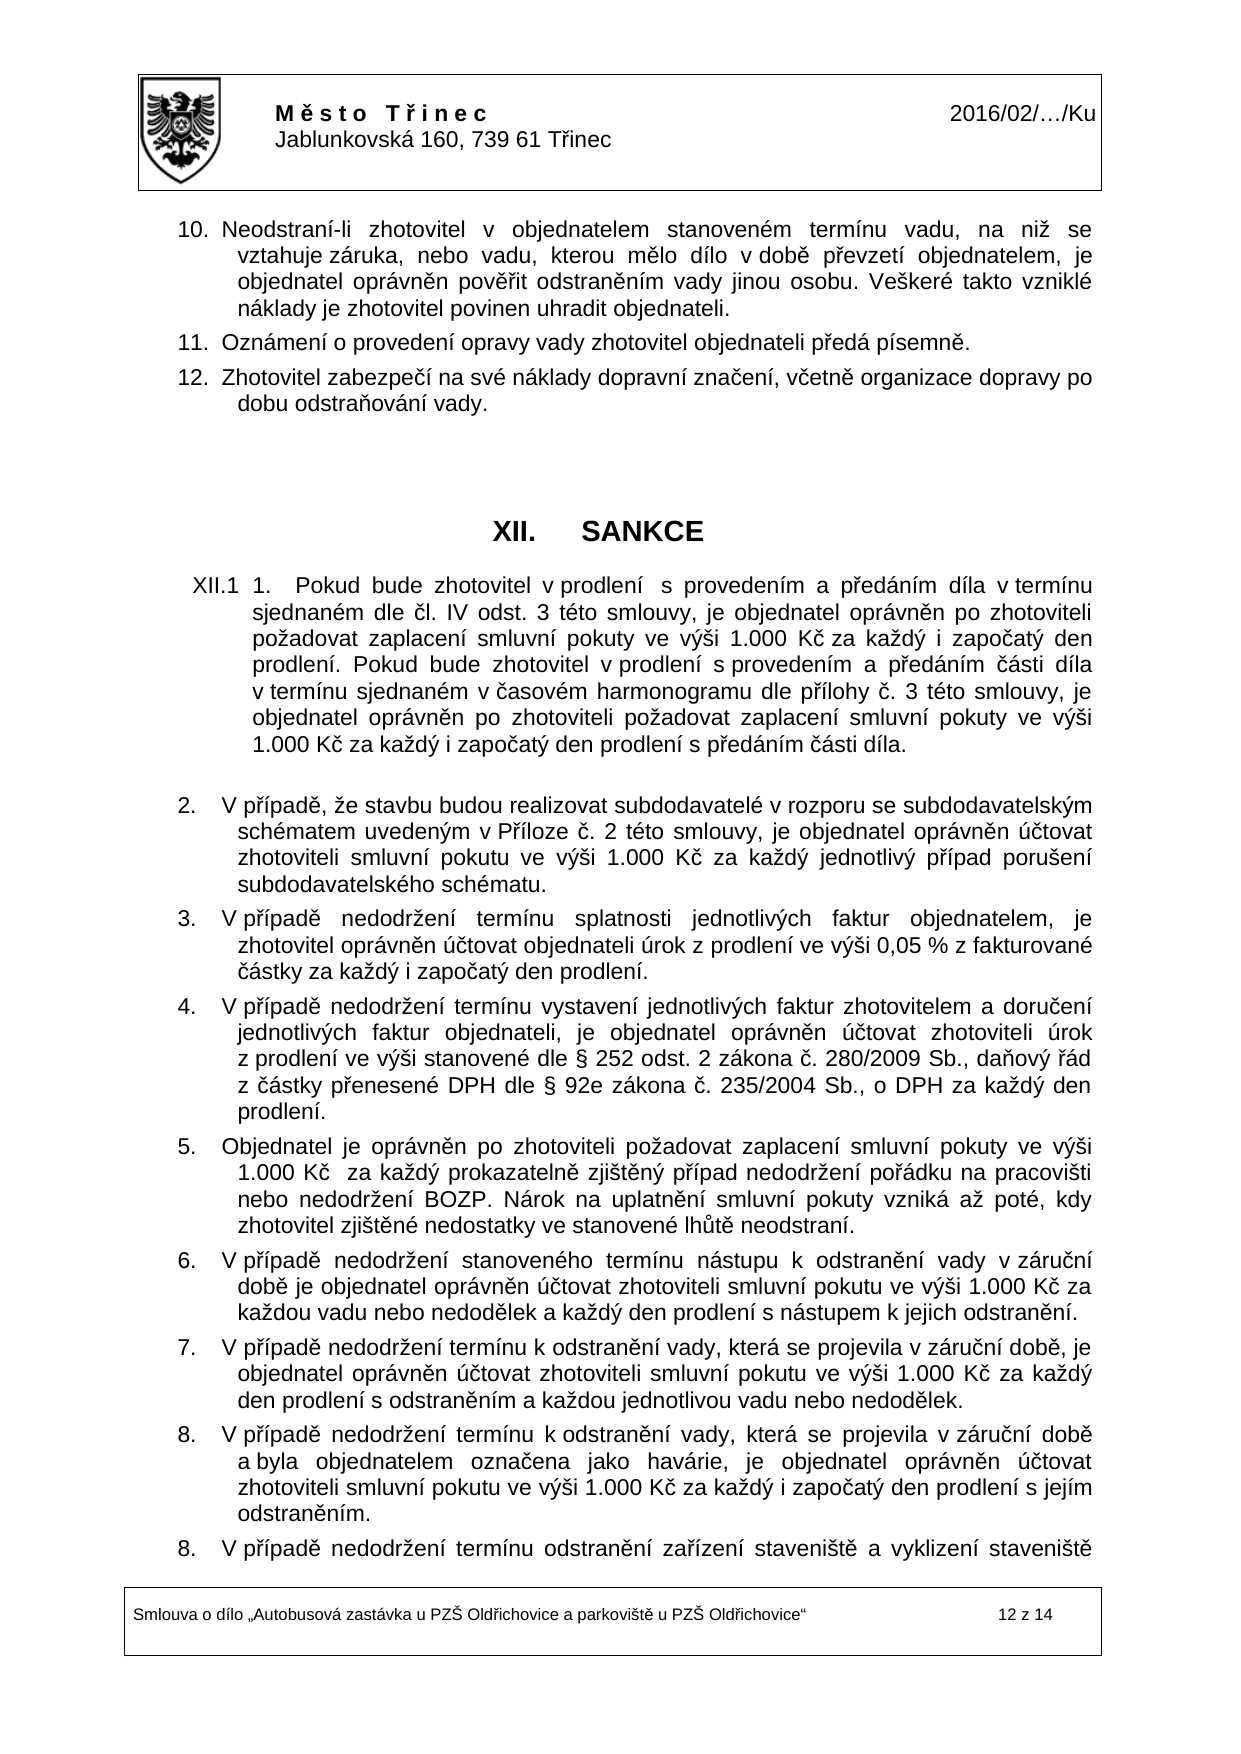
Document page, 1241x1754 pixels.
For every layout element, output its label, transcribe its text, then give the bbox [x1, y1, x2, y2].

subtitle 8. V případě nedodržení termínu k odstranění vady, která se projevila v záruční době a byla objednatelem označena jako havárie, je objednatel oprávněn účtovat zhotoviteli smluvní pokutu ve výši 1.000 Kč za každý i započatý den prodlení s jejím odstraněním. [177, 1421, 1093, 1527]
subtitle 7. V případě nedodržení termínu k odstranění vady, která se projevila v záruční době, je objednatel oprávněn účtovat zhotoviteli smluvní pokutu ve výši 1.000 Kč za každý den prodlení s odstraněním a každou jednotlivou vadu nebo nedodělek. [177, 1334, 1093, 1413]
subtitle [177, 1535, 1093, 1561]
subtitle 2. V případě, že stavbu budou realizovat subdodavatelé v rozporu se subdodavatelským schématem uvedeným v Příloze č. 2 této smlouvy, je objednatel oprávněn účtovat zhotoviteli smluvní pokutu ve výši 1.000 Kč za každý jednotlivý případ porušení subdodavatelského schématu. [177, 792, 1093, 897]
subtitle 12. Zhotovitel zabezpečí na své náklady dopravní značení, včetně organizace dopravy po dobu odstraňování vady. [177, 364, 1093, 417]
subtitle 4. V případě nedodržení termínu vystavení jednotlivých faktur zhotovitelem a doručení jednotlivých faktur objednateli, je objednatel oprávněn účtovat zhotoviteli úrok z prodlení ve výši stanovené dle § 252 odst. 2 zákona č. 280/2009 Sb., daňový řád z částky přenesené DPH dle § 92e zákona č. 235/2004 Sb., o DPH za každý den prodlení. [177, 993, 1093, 1124]
subtitle 3. V případě nedodržení termínu splatnosti jednotlivých faktur objednatelem, je zhotovitel oprávněn účtovat objednateli úrok z prodlení ve výši 0,05 % z fakturované částky za každý i započatý den prodlení. [177, 905, 1093, 984]
subtitle 11. Oznámení o provedení opravy vady zhotovitel objednateli předá písemně. [177, 329, 1093, 356]
subtitle SANKCE [148, 514, 1093, 547]
subtitle 6. V případě nedodržení stanoveného termínu nástupu k odstranění vady v záruční době je objednatel oprávněn účtovat zhotoviteli smluvní pokutu ve výši 1.000 Kč za každou vadu nebo nedodělek a každý den prodlení s nástupem k jejich odstranění. [177, 1247, 1093, 1326]
subtitle 1. Pokud bude zhotovitel v prodlení s provedením a předáním díla v termínu sjednaném dle čl. IV odst. 3 této smlouvy, je objednatel oprávněn po zhotoviteli požadovat zaplacení smluvní pokuty ve výši 1.000 Kč za každý i započatý den prodlení. Pokud bude zhotovitel v prodlení s provedením a předáním části díla v termínu sjednaném v časovém harmonogramu dle přílohy č. 3 této smlouvy, je objednatel oprávněn po zhotoviteli požadovat zaplacení smluvní pokuty ve výši 1.000 Kč za každý i započatý den prodlení s předáním části díla. [192, 572, 1093, 757]
subtitle 5. Objednatel je oprávněn po zhotoviteli požadovat zaplacení smluvní pokuty ve výši 1.000 Kč za každý prokazatelně zjištěný případ nedodržení pořádku na pracovišti nebo nedodržení BOZP. Nárok na uplatnění smluvní pokuty vzniká až poté, kdy zhotovitel zjištěné nedostatky ve stanovené lhůtě neodstraní. [177, 1133, 1093, 1238]
subtitle 10. Neodstraní-li zhotovitel v objednatelem stanoveném termínu vadu, na niž se vztahuje záruka, nebo vadu, kterou mělo dílo v době převzetí objednatelem, je objednatel oprávněn pověřit odstraněním vady jinou osobu. Veškeré takto vzniklé náklady je zhotovitel povinen uhradit objednateli. [177, 216, 1093, 321]
